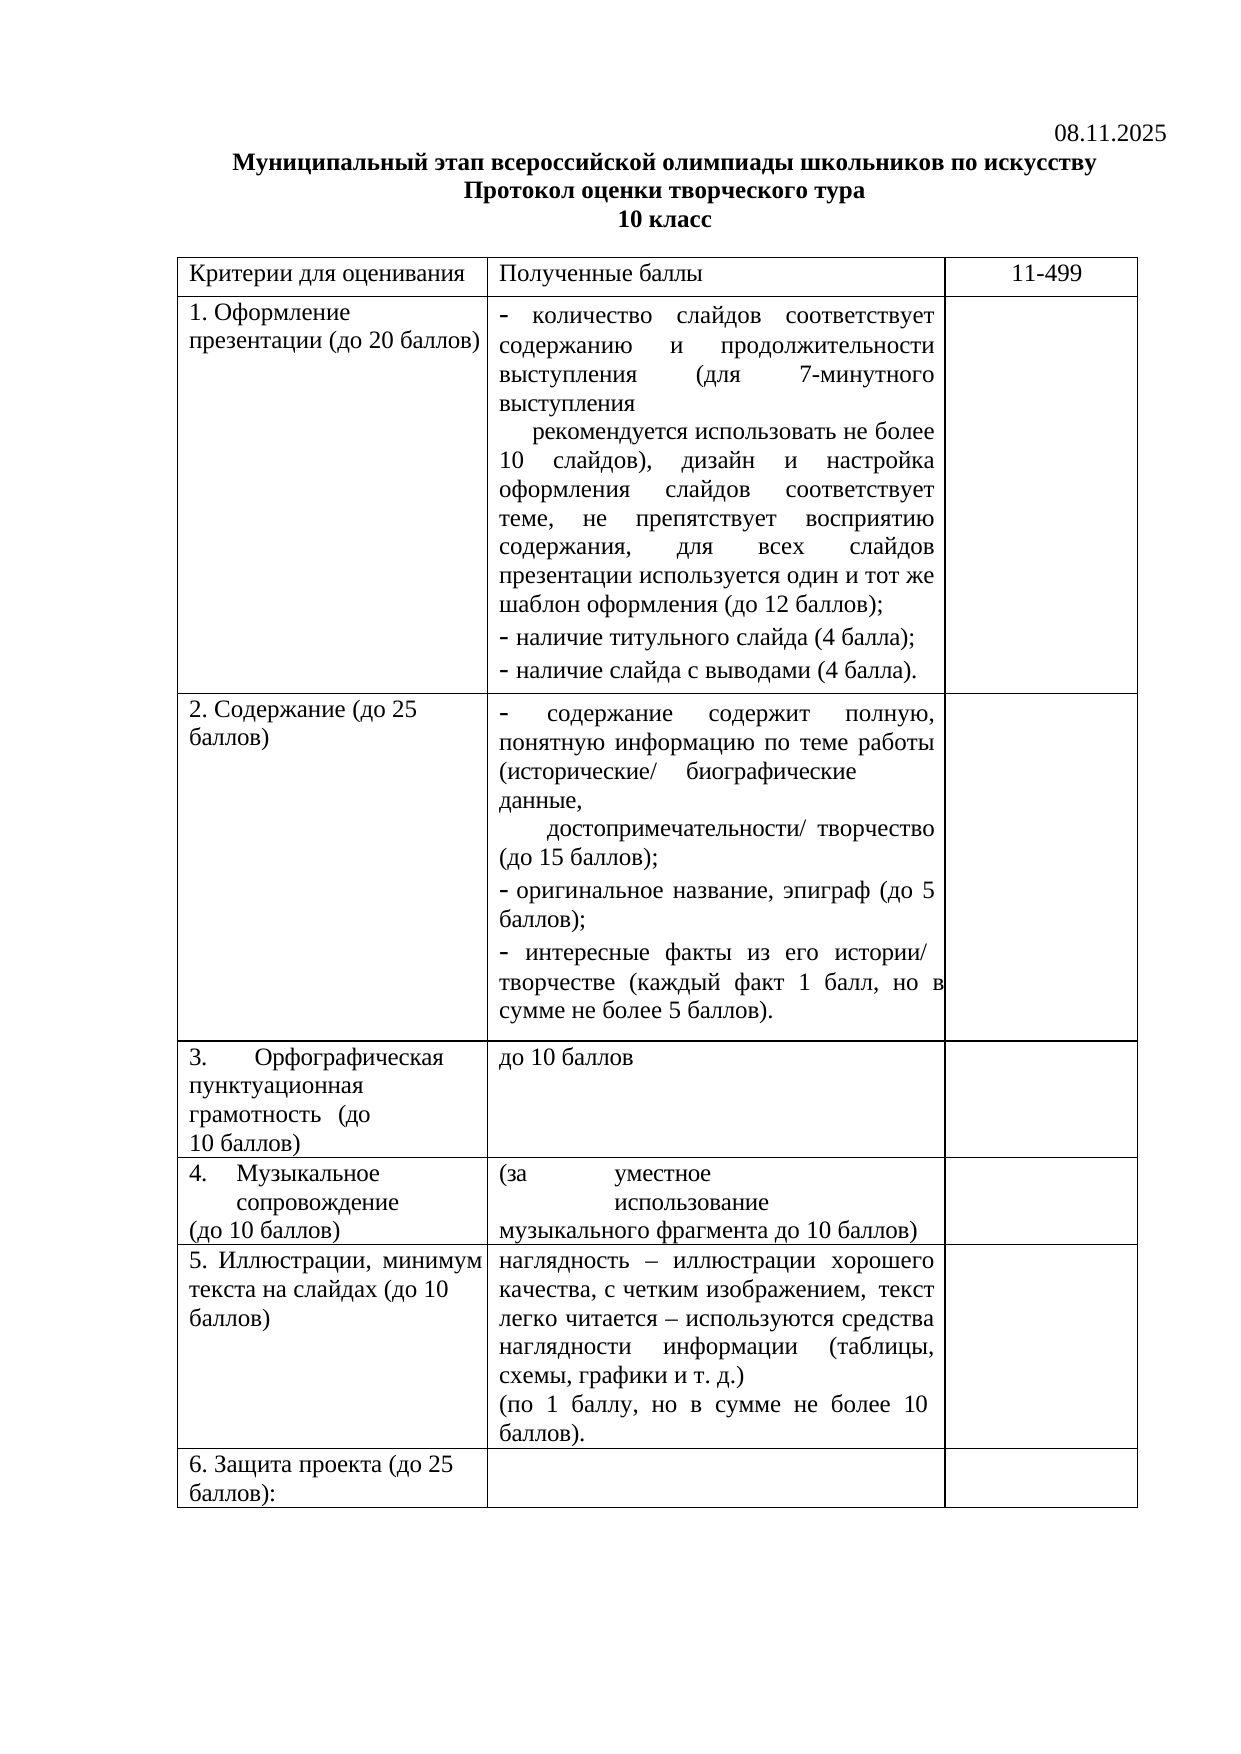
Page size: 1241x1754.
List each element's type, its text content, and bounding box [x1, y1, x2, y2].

table_cell [946, 297, 1137, 693]
table_cell наглядность – иллюстрации хорошего качества, с четким изображением, текст легко читается – используются средства наглядности информации (таблицы, схемы, графики и т. д.) (по 1 баллу, но в сумме не более 10 баллов). [488, 1245, 944, 1448]
table_header Полученные баллы [488, 258, 944, 296]
text 10 класс [162, 204, 1166, 233]
table_header [946, 1042, 1137, 1157]
table_cell [946, 694, 1137, 1040]
table_header Критерии для оценивания [178, 258, 487, 296]
text Протокол оценки творческого тура [162, 176, 1166, 204]
table_cell 4. Музыкальное сопровождение (до 10 баллов) [178, 1158, 487, 1244]
table_cell 5. Иллюстрации, минимум текста на слайдах (до 10 баллов) [178, 1245, 487, 1448]
table_cell количество слайдов соответствует содержанию и продолжительности выступления (для 7-минутного выступления рекомендуется использовать не более 10 слайдов), дизайн и настройка оформления слайдов соответствует теме, не препятствует восприятию содержания, для всех слайдов презентации используется один и тот же шаблон оформления (до 12 баллов); наличие титульного слайда (4 балла); наличие слайда с выводами (4 балла). [488, 297, 944, 693]
table_cell [488, 1449, 944, 1507]
table_cell [946, 1449, 1137, 1507]
table_cell [946, 1158, 1137, 1244]
table_cell содержание содержит полную, понятную информацию по теме работы (исторические/ биографические данные, достопримечательности/ творчество (до 15 баллов); оригинальное название, эпиграф (до 5 баллов); интересные факты из его истории/ творчестве (каждый факт 1 балл, но в сумме не более 5 баллов). [488, 694, 944, 1040]
table_header 11-499 [946, 258, 1137, 296]
table_header 3. Орфографическая и пунктуационная грамотность (до 10 баллов) [178, 1042, 487, 1157]
table_header до 10 баллов [488, 1042, 944, 1157]
table_cell (за уместное использование музыкального фрагмента до 10 баллов) [488, 1158, 944, 1244]
text 08.11.2025 [162, 118, 1166, 147]
table_cell [946, 1245, 1137, 1448]
text Муниципальный этап всероссийской олимпиады школьников по искусству [162, 147, 1166, 176]
table_cell 1. Оформление презентации (до 20 баллов) [178, 297, 487, 693]
table_cell 2. Содержание (до 25 баллов) [178, 694, 487, 1040]
table_cell 6. Защита проекта (до 25 баллов): [178, 1449, 487, 1507]
